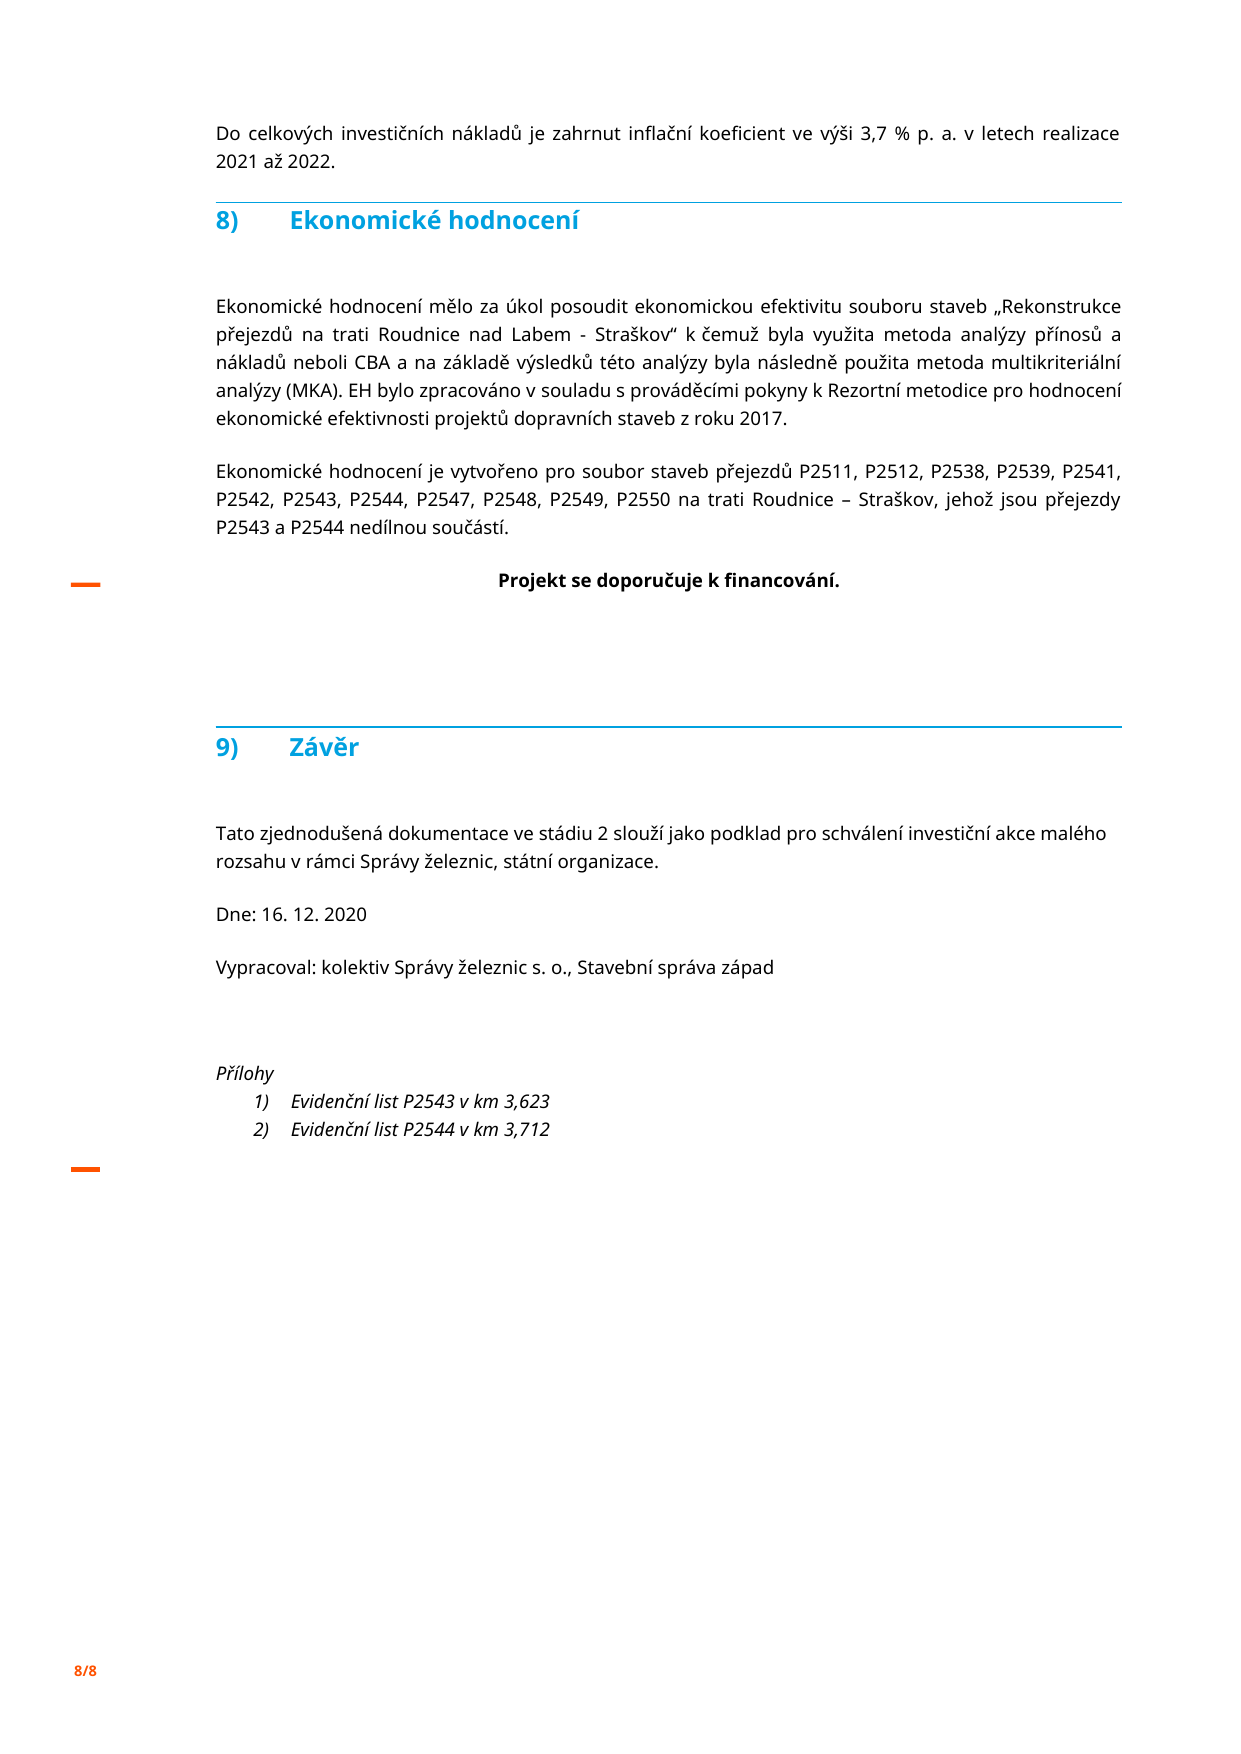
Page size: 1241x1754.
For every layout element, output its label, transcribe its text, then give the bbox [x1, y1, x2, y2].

text Tato zjednodušená dokumentace ve stádiu 2 slouží jako podklad pro schválení investiční akce malého rozsahu v rámci Správy železnic, státní organizace. [216, 820, 1122, 873]
text Dne: 16. 12. 2020 [216, 901, 1122, 926]
subtitle 9) Závěr [216, 728, 1122, 763]
text Ekonomické hodnocení mělo za úkol posoudit ekonomickou efektivitu souboru staveb „Rekonstrukce přejezdů na trati Roudnice nad Labem - Straškov“ k čemuž byla využita metoda analýzy přínosů a nákladů neboli CBA a na základě výsledků této analýzy byla následně použita metoda multikriteriální analýzy (MKA). EH bylo zpracováno v souladu s prováděcími pokyny k Rezortní metodice pro hodnocení ekonomické efektivnosti projektů dopravních staveb z roku 2017. [216, 293, 1122, 431]
subtitle 8) Ekonomické hodnocení [216, 203, 1122, 237]
list Evidenční list P2544 v km 3,712 [253, 1116, 1122, 1142]
text Vypracoval: kolektiv Správy železnic s. o., Stavební správa západ [216, 954, 1122, 979]
subtitle Přílohy [216, 1060, 1122, 1086]
list Evidenční list P2543 v km 3,623 [253, 1088, 1122, 1113]
text Ekonomické hodnocení je vytvořeno pro soubor staveb přejezdů P2511, P2512, P2538, P2539, P2541, P2542, P2543, P2544, P2547, P2548, P2549, P2550 na trati Roudnice – Straškov, jehož jsou přejezdy P2543 a P2544 nedílnou součástí. [216, 458, 1122, 540]
text Projekt se doporučuje k financování. [216, 567, 1122, 593]
text Do celkových investičních nákladů je zahrnut inflační koeficient ve výši 3,7 % p. a. v letech realizace 2021 až 2022. [216, 121, 1122, 174]
